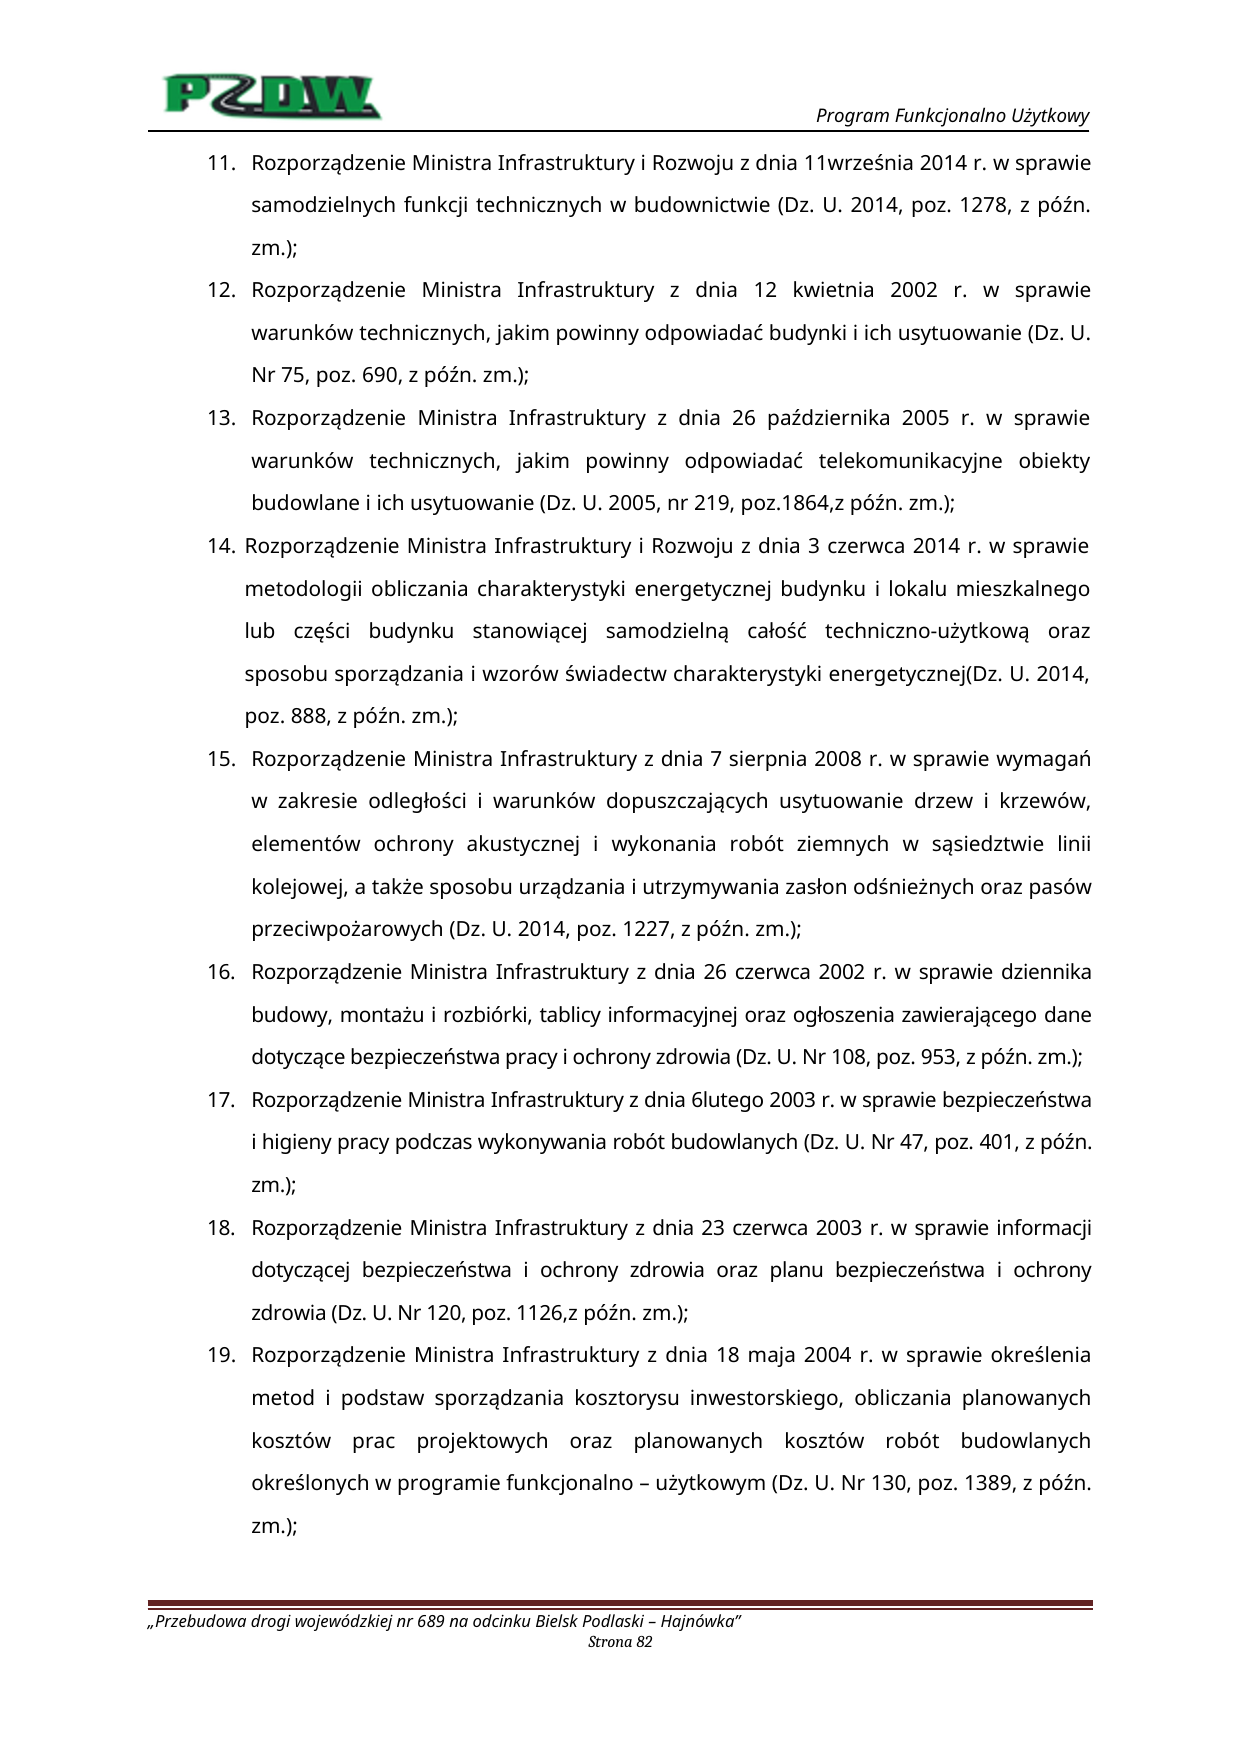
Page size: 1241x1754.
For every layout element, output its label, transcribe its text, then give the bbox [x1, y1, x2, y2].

list Rozporządzenie Ministra Infrastruktury z dnia 12 kwietnia 2002 r. w sprawie warunków technicznych, jakim powinny odpowiadać budynki i ich usytuowanie (Dz. U. Nr 75, poz. 690, z późn. zm.); [207, 275, 1093, 389]
list Rozporządzenie Ministra Infrastruktury i Rozwoju z dnia 11września 2014 r. w sprawie samodzielnych funkcji technicznych w budownictwie (Dz. U. 2014, poz. 1278, z późn. zm.); [207, 148, 1093, 261]
list Rozporządzenie Ministra Infrastruktury z dnia 18 maja 2004 r. w sprawie określenia metod i podstaw sporządzania kosztorysu inwestorskiego, obliczania planowanych kosztów prac projektowych oraz planowanych kosztów robót budowlanych określonych w programie funkcjonalno – użytkowym (Dz. U. Nr 130, poz. 1389, z późn. zm.); [207, 1341, 1093, 1539]
list Rozporządzenie Ministra Infrastruktury z dnia 7 sierpnia 2008 r. w sprawie wymagań w zakresie odległości i warunków dopuszczających usytuowanie drzew i krzewów, elementów ochrony akustycznej i wykonania robót ziemnych w sąsiedztwie linii kolejowej, a także sposobu urządzania i utrzymywania zasłon odśnieżnych oraz pasów przeciwpożarowych (Dz. U. 2014, poz. 1227, z późn. zm.); [207, 744, 1093, 943]
list Rozporządzenie Ministra Infrastruktury z dnia 23 czerwca 2003 r. w sprawie informacji dotyczącej bezpieczeństwa i ochrony zdrowia oraz planu bezpieczeństwa i ochrony zdrowia (Dz. U. Nr 120, poz. 1126,z późn. zm.); [207, 1213, 1093, 1326]
list Rozporządzenie Ministra Infrastruktury z dnia 6lutego 2003 r. w sprawie bezpieczeństwa i higieny pracy podczas wykonywania robót budowlanych (Dz. U. Nr 47, poz. 401, z późn. zm.); [207, 1085, 1093, 1198]
list Rozporządzenie Ministra Infrastruktury z dnia 26 czerwca 2002 r. w sprawie dziennika budowy, montażu i rozbiórki, tablicy informacyjnej oraz ogłoszenia zawierającego dane dotyczące bezpieczeństwa pracy i ochrony zdrowia (Dz. U. Nr 108, poz. 953, z późn. zm.); [207, 957, 1093, 1071]
list Rozporządzenie Ministra Infrastruktury i Rozwoju z dnia 3 czerwca 2014 r. w sprawie metodologii obliczania charakterystyki energetycznej budynku i lokalu mieszkalnego lub części budynku stanowiącej samodzielną całość techniczno-użytkową oraz sposobu sporządzania i wzorów świadectw charakterystyki energetycznej(Dz. U. 2014, poz. 888, z późn. zm.); [207, 531, 1091, 730]
picture [159, 61, 389, 130]
list Rozporządzenie Ministra Infrastruktury z dnia 26 października 2005 r. w sprawie warunków technicznych, jakim powinny odpowiadać telekomunikacyjne obiekty budowlane i ich usytuowanie (Dz. U. 2005, nr 219, poz.1864,z późn. zm.); [207, 403, 1091, 517]
